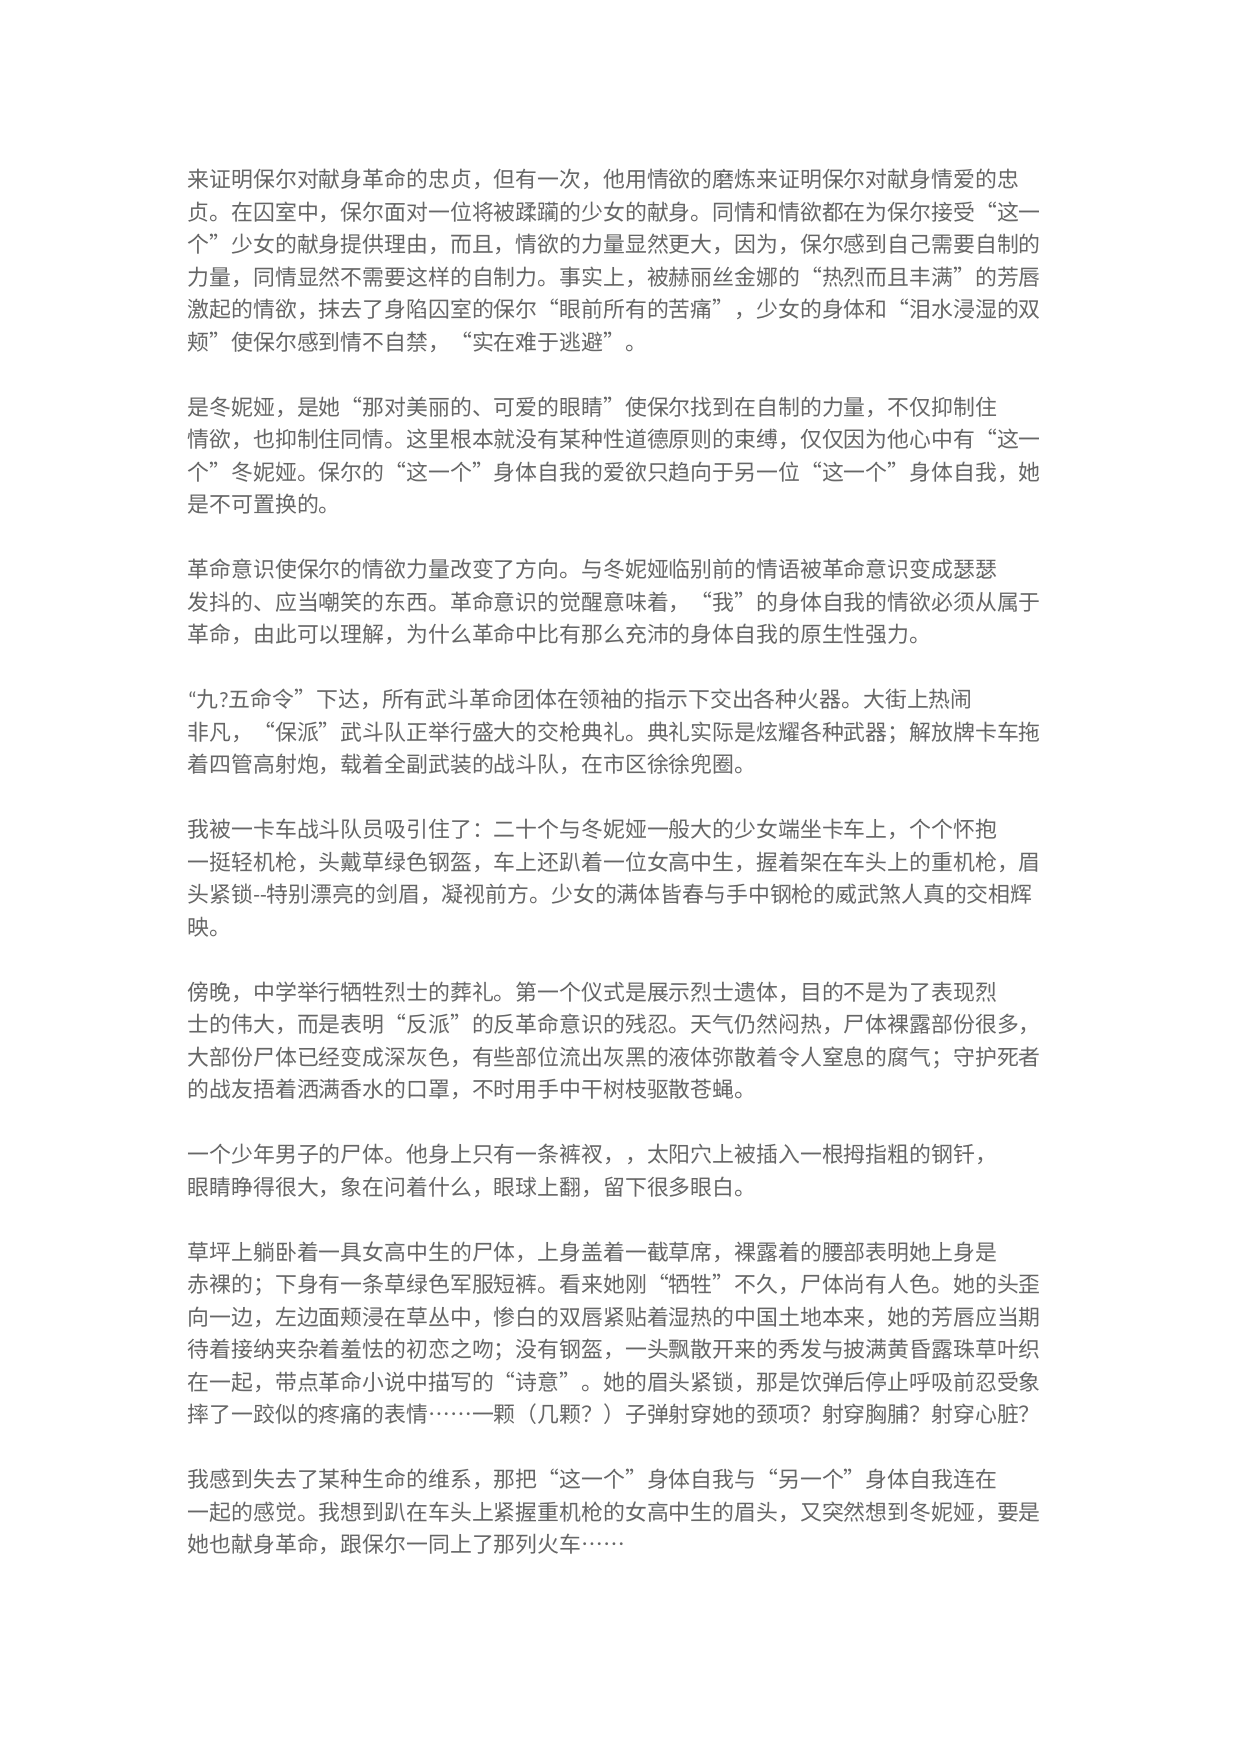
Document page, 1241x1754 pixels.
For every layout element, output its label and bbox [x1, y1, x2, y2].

text [187, 162, 1053, 1559]
